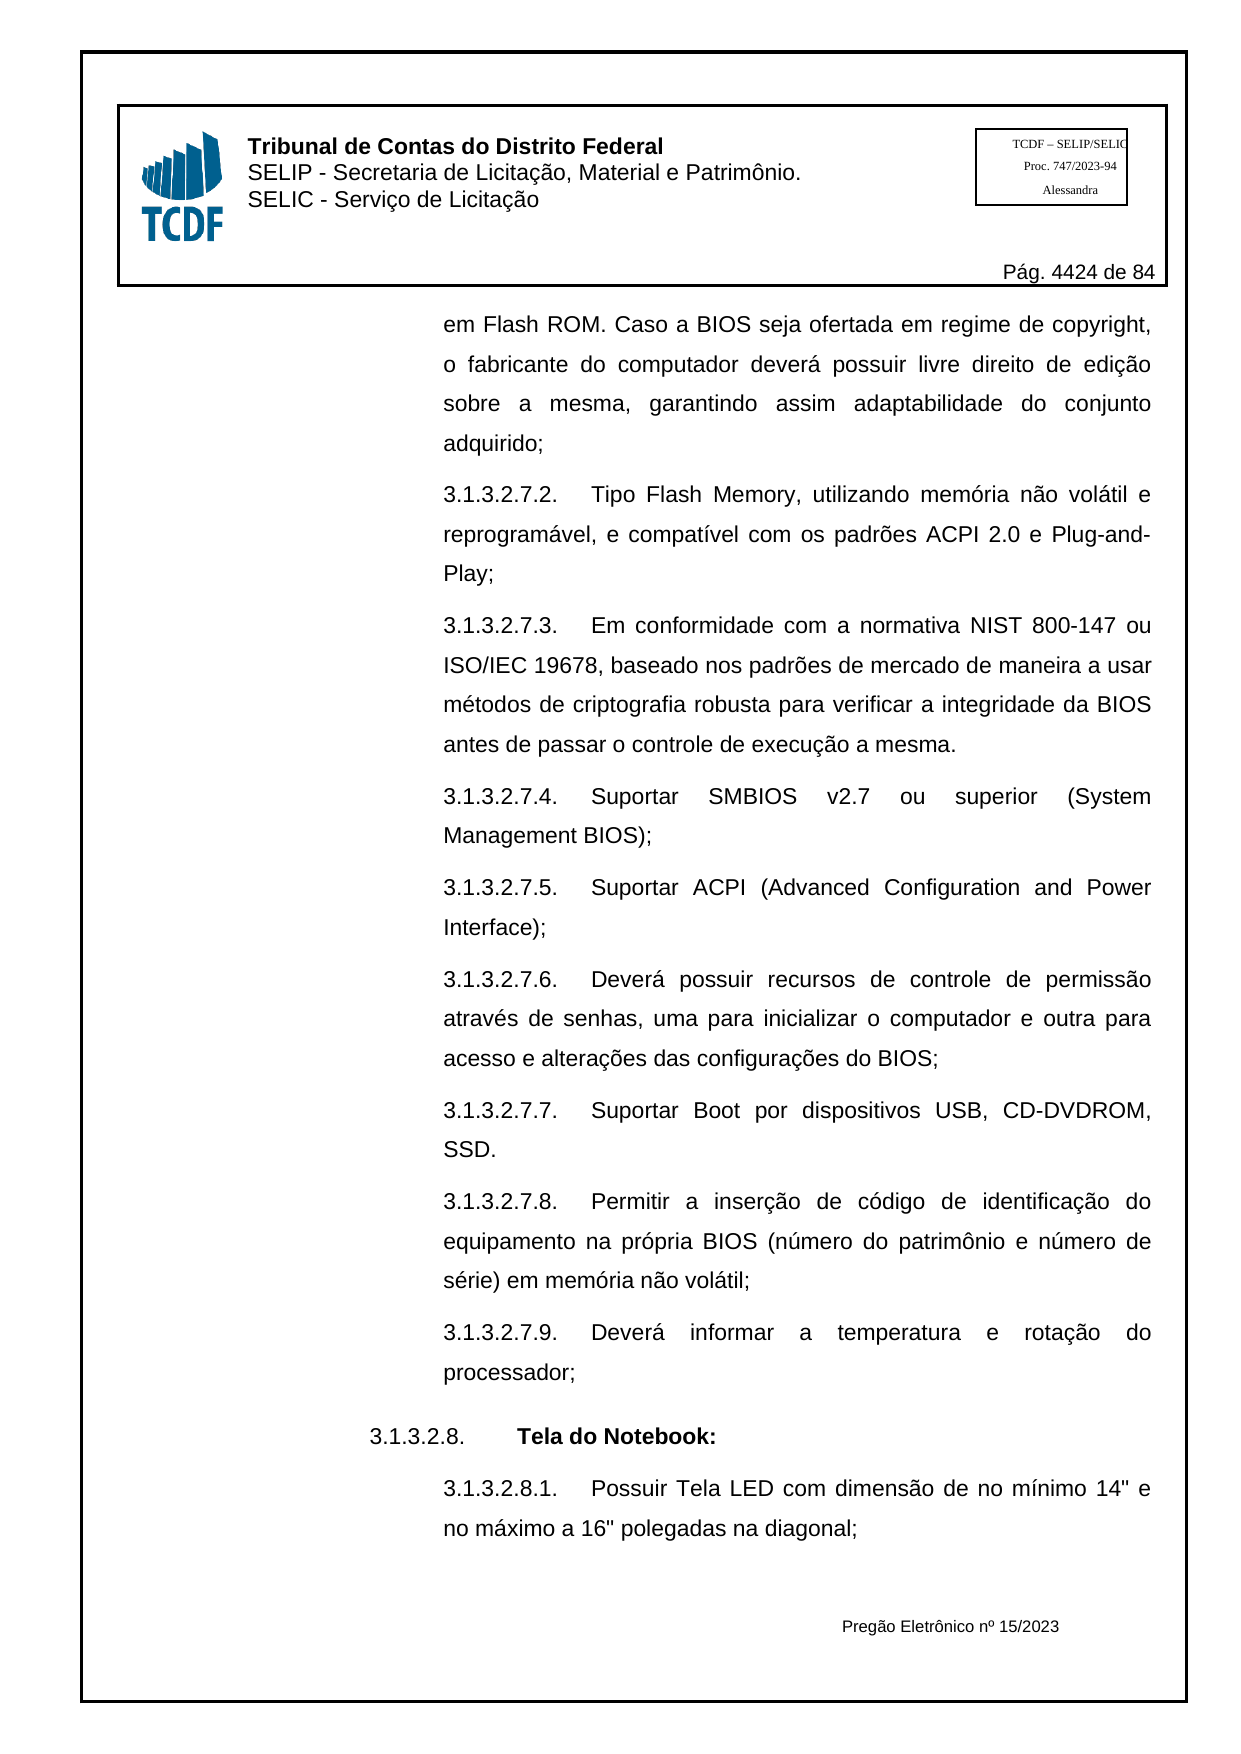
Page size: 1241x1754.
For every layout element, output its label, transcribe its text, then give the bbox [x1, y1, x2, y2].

list Deverá possuir recursos de controle de permissão através de senhas, uma para inicializar o computador e outra para acesso e alterações das configurações do BIOS; [443, 966, 1152, 1071]
list Tipo Flash Memory, utilizando memória não volátil e reprogramável, e compatível com os padrões ACPI 2.0 e Plug-and-Play; [443, 481, 1152, 587]
list Suportar SMBIOS v2.7 ou superior (System Management BIOS); [443, 783, 1152, 849]
list Permitir a inserção de código de identificação do equipamento na própria BIOS (número do patrimônio e número de série) em memória não volátil; [443, 1188, 1152, 1293]
list Deverá informar a temperatura e rotação do processador; [443, 1319, 1152, 1385]
picture [127, 129, 237, 244]
list Possuir Tela LED com dimensão de no mínimo 14" e no máximo a 16" polegadas na diagonal; [443, 1475, 1152, 1541]
list Suportar ACPI (Advanced Configuration and Power Interface); [443, 874, 1152, 940]
list Tela do Notebook: [369, 1423, 1152, 1449]
list Em conformidade com a normativa NIST 800-147 ou ISO/IEC 19678, baseado nos padrões de mercado de maneira a usar métodos de criptografia robusta para verificar a integridade da BIOS antes de passar o controle de execução a mesma. [443, 612, 1152, 757]
list Suportar Boot por dispositivos USB, CD-DVDROM, SSD. [443, 1097, 1152, 1162]
